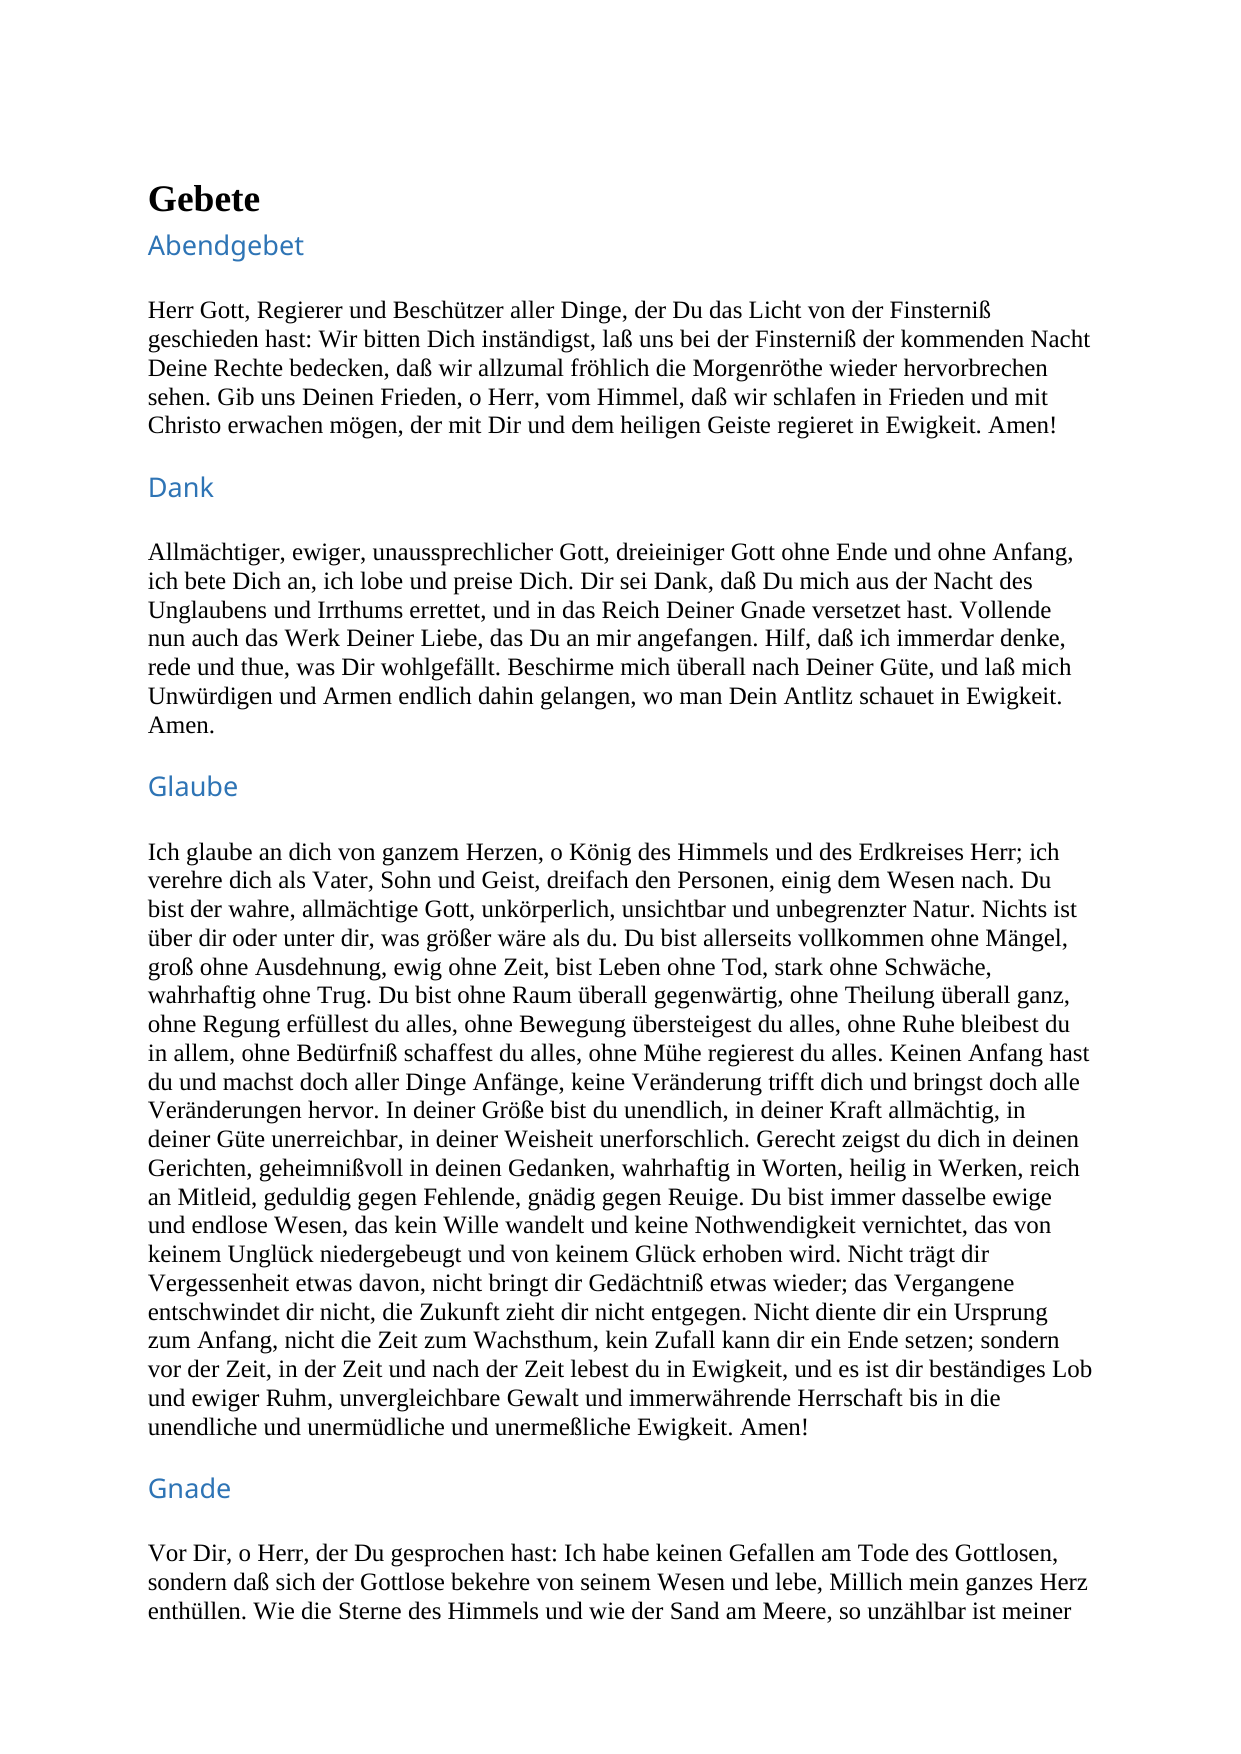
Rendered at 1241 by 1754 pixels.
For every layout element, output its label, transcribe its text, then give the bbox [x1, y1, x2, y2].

text Ich glaube an dich von ganzem Herzen, o König des Himmels und des Erdkreises Herr; ich verehre dich als Vater, Sohn und Geist, dreifach den Personen, einig dem Wesen nach. Du bist der wahre, allmächtige Gott, unkörperlich, unsichtbar und unbegrenzter Natur. Nichts ist über dir oder unter dir, was größer wäre als du. Du bist allerseits vollkommen ohne Mängel, groß ohne Ausdehnung, ewig ohne Zeit, bist Leben ohne Tod, stark ohne Schwäche, wahrhaftig ohne Trug. Du bist ohne Raum überall gegenwärtig, ohne Theilung überall ganz, ohne Regung erfüllest du alles, ohne Bewegung übersteigest du alles, ohne Ruhe bleibest du in allem, ohne Bedürfniß schaffest du alles, ohne Mühe regierest du alles. Keinen Anfang hast du und machst doch aller Dinge Anfänge, keine Veränderung trifft dich und bringst doch alle Veränderungen hervor. In deiner Größe bist du unendlich, in deiner Kraft allmächtig, in deiner Güte unerreichbar, in deiner Weisheit unerforschlich. Gerecht zeigst du dich in deinen Gerichten, geheimnißvoll in deinen Gedanken, wahrhaftig in Worten, heilig in Werken, reich an Mitleid, geduldig gegen Fehlende, gnädig gegen Reuige. Du bist immer dasselbe ewige und endlose Wesen, das kein Wille wandelt und keine Nothwendigkeit vernichtet, das von keinem Unglück niedergebeugt und von keinem Glück erhoben wird. Nicht trägt dir Vergessenheit etwas davon, nicht bringt dir Gedächtniß etwas wieder; das Vergangene entschwindet dir nicht, die Zukunft zieht dir nicht entgegen. Nicht diente dir ein Ursprung zum Anfang, nicht die Zeit zum Wachsthum, kein Zufall kann dir ein Ende setzen; sondern vor der Zeit, in der Zeit und nach der Zeit lebest du in Ewigkeit, und es ist dir beständiges Lob und ewiger Ruhm, unvergleichbare Gewalt und immerwährende Herrschaft bis in die unendliche und unermüdliche und unermeßliche Ewigkeit. Amen! [148, 837, 1093, 1440]
text Herr Gott, Regierer und Beschützer aller Dinge, der Du das Licht von der Finsterniß geschieden hast: Wir bitten Dich inständigst, laß uns bei der Finsterniß der kommenden Nacht Deine Rechte bedecken, daß wir allzumal fröhlich die Morgenröthe wieder hervorbrechen sehen. Gib uns Deinen Frieden, o Herr, vom Himmel, daß wir schlafen in Frieden und mit Christo erwachen mögen, der mit Dir und dem heiligen Geiste regieret in Ewigkeit. Amen! [148, 295, 1093, 439]
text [148, 1538, 1093, 1625]
subtitle Dank [148, 468, 1093, 505]
subtitle Gnade [148, 1469, 1093, 1506]
subtitle Glaube [148, 768, 1093, 804]
text Allmächtiger, ewiger, unaussprechlicher Gott, dreieiniger Gott ohne Ende und ohne Anfang, ich bete Dich an, ich lobe und preise Dich. Dir sei Dank, daß Du mich aus der Nacht des Unglaubens und Irrthums errettet, und in das Reich Deiner Gnade versetzet hast. Vollende nun auch das Werk Deiner Liebe, das Du an mir angefangen. Hilf, daß ich immerdar denke, rede und thue, was Dir wohlgefällt. Beschirme mich überall nach Deiner Güte, und laß mich Unwürdigen und Armen endlich dahin gelangen, wo man Dein Antlitz schauet in Ewigkeit. Amen. [148, 537, 1093, 738]
subtitle Abendgebet [148, 226, 1093, 263]
subtitle Gebete [148, 177, 1093, 220]
